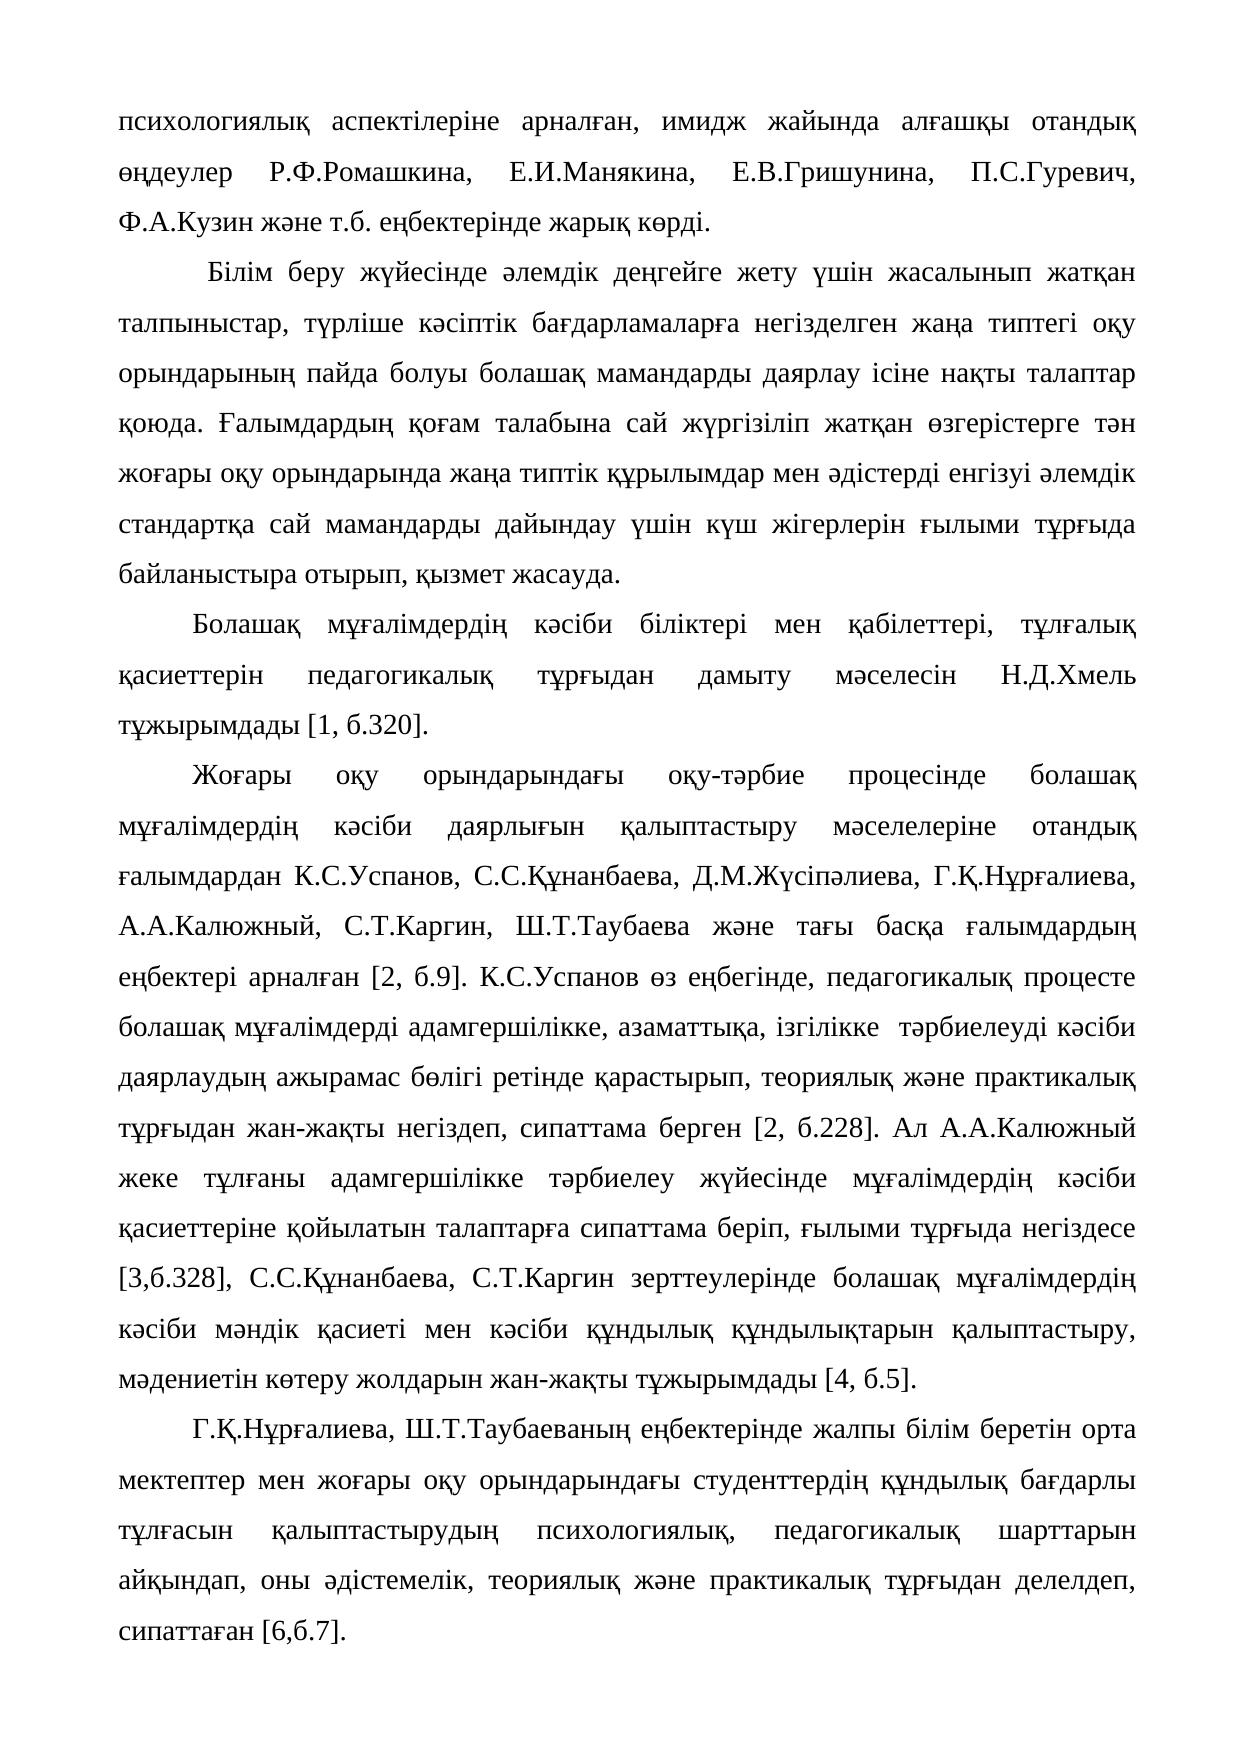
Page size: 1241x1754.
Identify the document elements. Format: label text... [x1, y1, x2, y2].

text Г.Қ.Нұрғалиева, Ш.Т.Таубаеваның еңбектерінде жалпы білім беретін орта мектептер мен жоғары оқу орындарындағы студенттердің құндылық бағдарлы тұлғасын қалыптастырудың психологиялық, педагогикалық шарттарын айқындап, оны әдістемелік, теориялық және практикалық тұрғыдан делелдеп, сипаттаған [6,б.7]. [118, 1412, 1137, 1646]
text Білім беру жүйесінде әлемдік деңгейге жету үшін жасалынып жатқан талпыныстар, түрліше кәсіптік бағдарламаларға негізделген жаңа типтегі оқу орындарының пайда болуы болашақ мамандарды даярлау ісіне нақты талаптар қоюда. Ғалымдардың қоғам талабына сай жүргізіліп жатқан өзгерістерге тән жоғары оқу орындарында жаңа типтік құрылымдар мен әдістерді енгізуі әлемдік стандартқа сай мамандарды дайындау үшін күш жігерлерін ғылыми тұрғыда байланыстыра отырып, қызмет жасауда. [118, 254, 1137, 590]
text Жоғары оқу орындарындағы оқу-тәрбие процесінде болашақ мұғалімдердің кәсіби даярлығын қалыптастыру мәселелеріне отандық ғалымдардан К.С.Успанов, С.С.Құнанбаева, Д.М.Жүсіпәлиева, Г.Қ.Нұрғалиева, А.А.Калюжный, С.Т.Каргин, Ш.Т.Таубаева және тағы басқа ғалымдардың еңбектері арналған [2, б.9]. К.С.Успанов өз еңбегінде, педагогикалық процесте болашақ мұғалімдерді адамгершілікке, азаматтықа, ізгілікке тәрбиелеуді кәсіби даярлаудың ажырамас бөлігі ретінде қарастырып, теориялық және практикалық тұрғыдан жан-жақты негіздеп, сипаттама берген [2, б.228]. Ал А.А.Калюжный жеке тұлғаны адамгершілікке тәрбиелеу жүйесінде мұғалімдердің кәсіби қасиеттеріне қойылатын талаптарға сипаттама беріп, ғылыми тұрғыда негіздесе [3,б.328], С.С.Құнанбаева, С.Т.Каргин зерттеулерінде болашақ мұғалімдердің кәсіби мәндік қасиеті мен кәсіби құндылық құндылықтарын қалыптастыру, мәдениетін көтеру жолдарын жан-жақты тұжырымдады [4, б.5]. [118, 757, 1137, 1395]
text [118, 103, 1137, 238]
text Болашақ мұғалімдердің кәсіби біліктері мен қабілеттері, тұлғалық қасиеттерін педагогикалық тұрғыдан дамыту мәселесін Н.Д.Хмель тұжырымдады [1, б.320]. [118, 607, 1137, 741]
